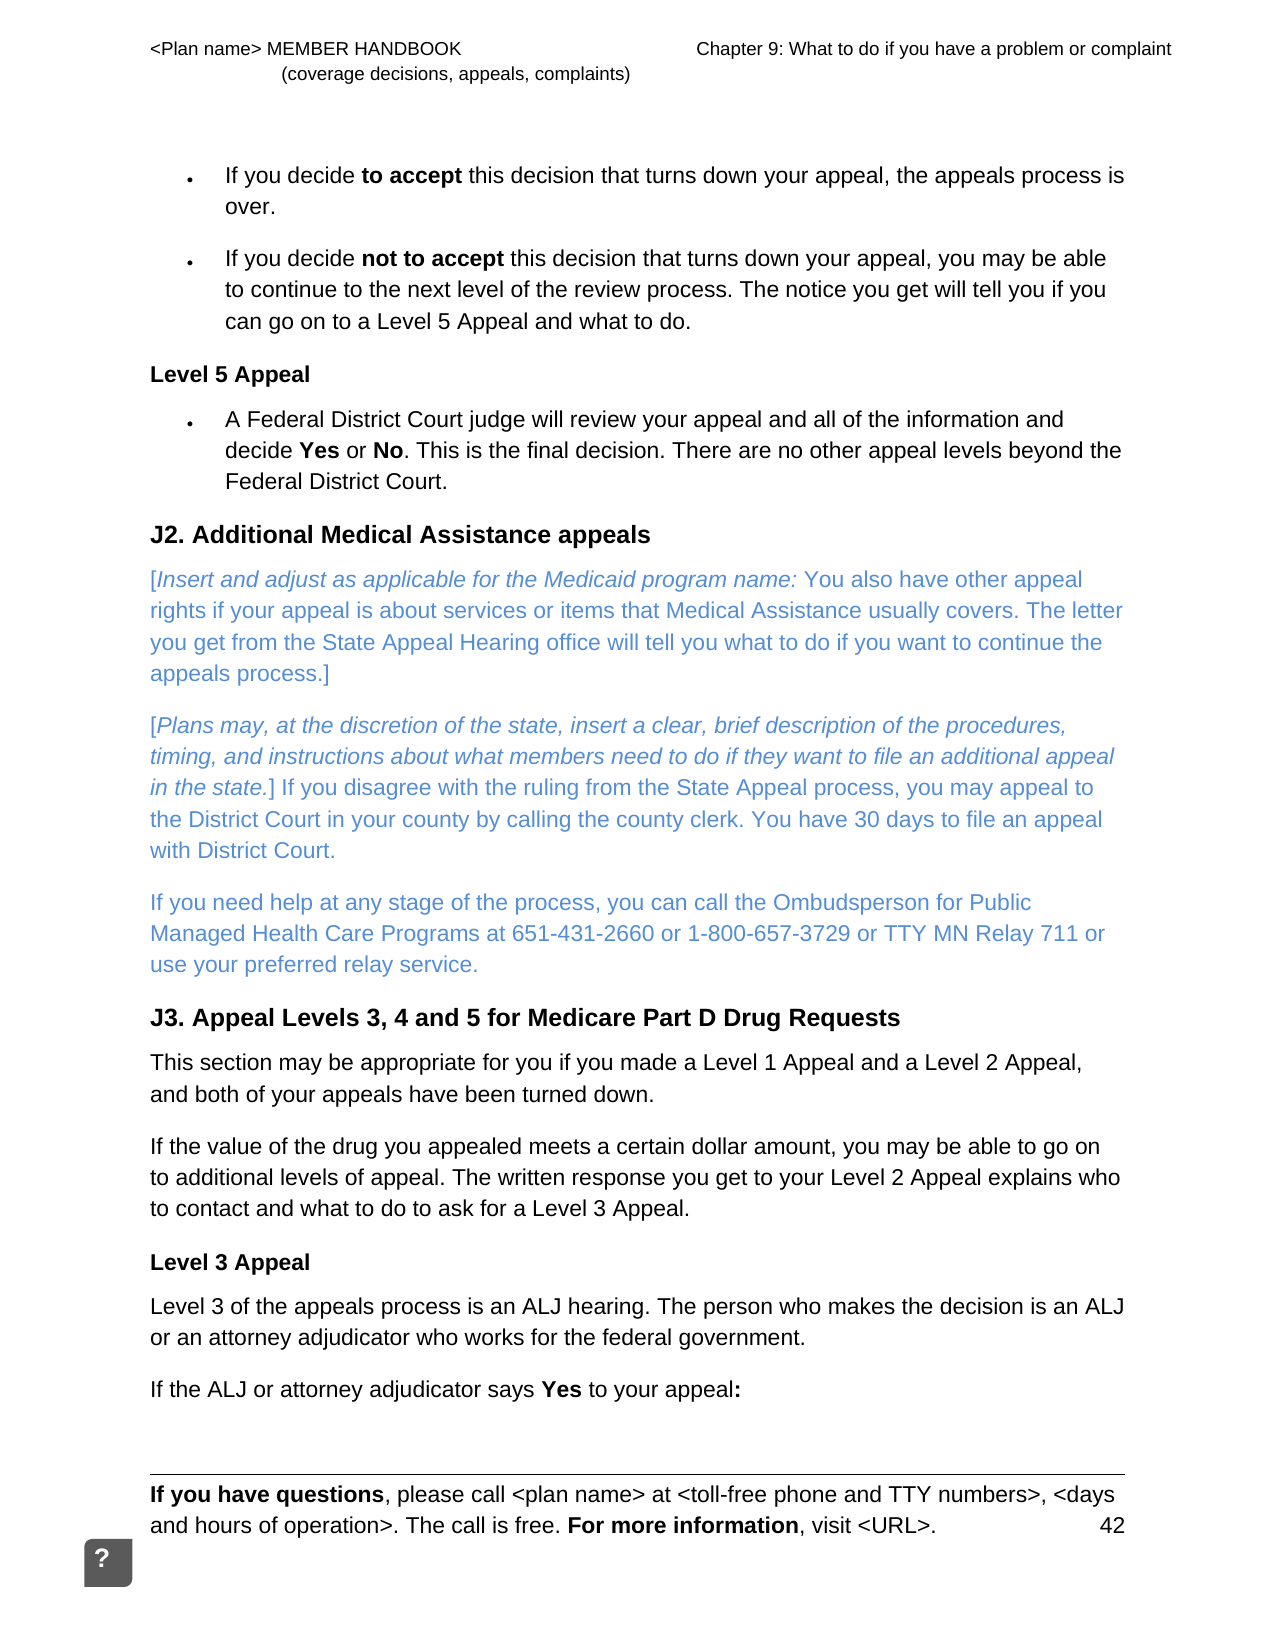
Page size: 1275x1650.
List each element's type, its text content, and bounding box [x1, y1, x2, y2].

text If the ALJ or attorney adjudicator says Yes to your appeal: [150, 1373, 1125, 1404]
text If the value of the drug you appealed meets a certain dollar amount, you may be able to go on to additional levels of appeal. The written response you get to your Level 2 Appeal explains who to contact and what to do to ask for a Level 3 Appeal. [150, 1129, 1125, 1223]
text [Plans may, at the discretion of the state, insert a clear, brief description of the procedures, timing, and instructions about what members need to do if they want to file an additional appeal in the state.] If you disagree with the ruling from the State Appeal process, you may appeal to the District Court in your county by calling the county clerk. You have 30 days to file an appeal with District Court. [150, 708, 1125, 864]
text [Insert and adjust as applicable for the Medicaid program name: You also have other appeal rights if your appeal is about services or items that Medical Assistance usually covers. The letter you get from the State Appeal Hearing office will tell you what to do if you want to continue the appeals process.] [150, 562, 1125, 687]
text This section may be appropriate for you if you made a Level 1 Appeal and a Level 2 Appeal, and both of your appeals have been turned down. [150, 1046, 1125, 1108]
subtitle Level 5 Appeal [150, 356, 1050, 389]
list A Federal District Court judge will review your appeal and all of the information and decide Yes or No. This is the final decision. There are no other appeal levels beyond the Federal District Court. [187, 402, 1125, 496]
subtitle J2. Additional Medical Assistance appeals [150, 517, 1050, 550]
text Level 3 of the appeals process is an ALJ hearing. The person who makes the decision is an ALJ or an attorney adjudicator who works for the federal government. [150, 1289, 1125, 1352]
subtitle J3. Appeal Levels 3, 4 and 5 for Medicare Part D Drug Requests [150, 1000, 1050, 1033]
text If you need help at any stage of the process, you can call the Ombudsperson for Public Managed Health Care Programs at 651-431-2660 or 1-800-657-3729 or TTY MN Relay 711 or use your preferred relay service. [150, 885, 1125, 979]
list If you decide not to accept this decision that turns down your appeal, you may be able to continue to the next level of the review process. The notice you get will tell you if you can go on to a Level 5 Appeal and what to do. [187, 242, 1125, 335]
subtitle Level 3 Appeal [150, 1244, 1050, 1277]
list If you decide to accept this decision that turns down your appeal, the appeals process is over. [187, 158, 1125, 221]
